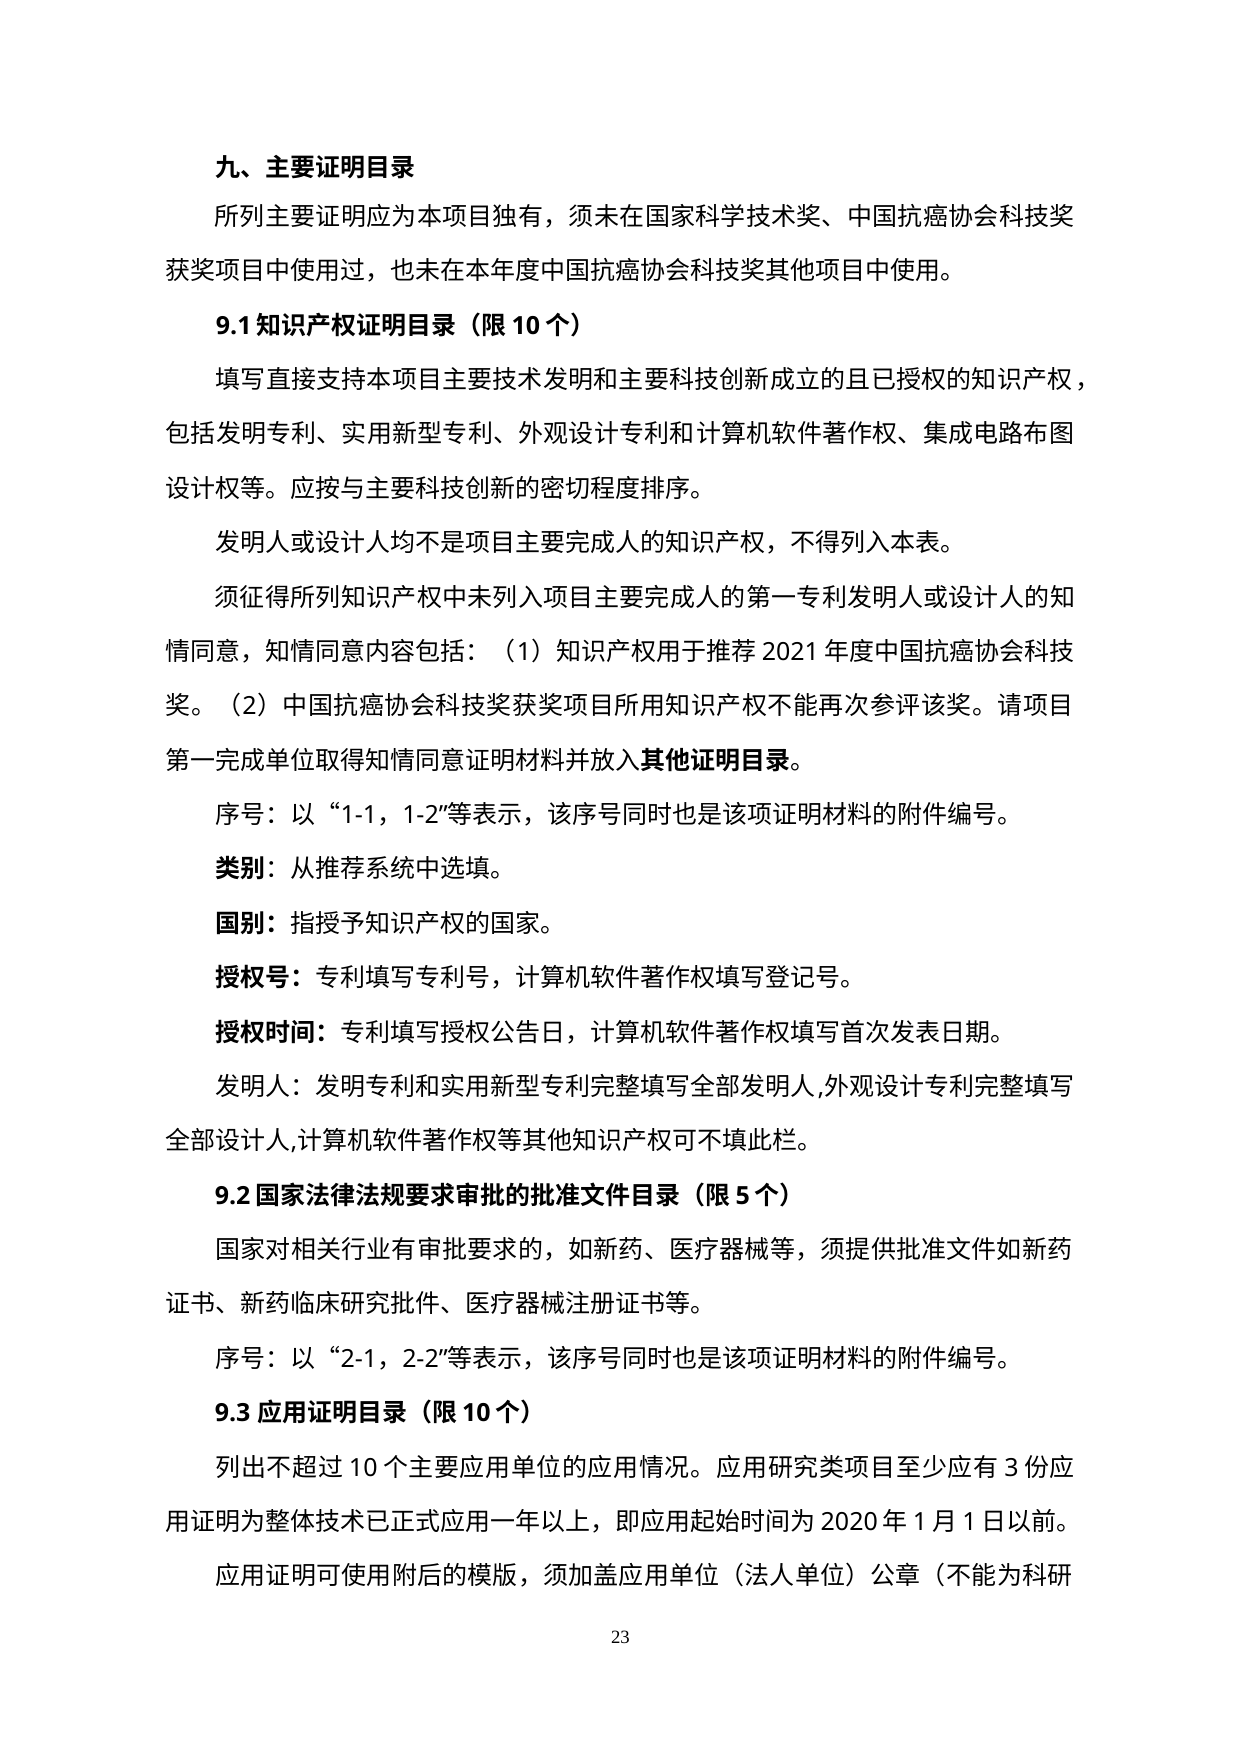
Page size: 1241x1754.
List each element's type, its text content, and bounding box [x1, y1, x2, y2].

text 序号：以“2-1，2-2”等表示，该序号同时也是该项证明材料的附件编号。 [165, 1338, 1075, 1374]
text 9.2国家法律法规要求审批的批准文件目录（限5个） [165, 1175, 1075, 1211]
text 国别：指授予知识产权的国家。 [165, 903, 1075, 939]
text 国家对相关行业有审批要求的，如新药、医疗器械等，须提供批准文件如新药证书、新药临床研究批件、医疗器械注册证书等。 [165, 1229, 1075, 1320]
text 九、主要证明目录 [165, 148, 1075, 184]
text 发明人或设计人均不是项目主要完成人的知识产权，不得列入本表。 [165, 523, 1075, 559]
text 列出不超过10个主要应用单位的应用情况。应用研究类项目至少应有3份应用证明为整体技术已正式应用一年以上，即应用起始时间为2020年1月1日以前。 [165, 1447, 1075, 1538]
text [165, 1556, 1075, 1592]
text 须征得所列知识产权中未列入项目主要完成人的第一专利发明人或设计人的知情同意，知情同意内容包括：（1）知识产权用于推荐2021年度中国抗癌协会科技奖。（2）中国抗癌协会科技奖获奖项目所用知识产权不能再次参评该奖。请项目第一完成单位取得知情同意证明材料并放入其他证明目录。 [165, 577, 1075, 776]
text 序号：以“1-1，1-2”等表示，该序号同时也是该项证明材料的附件编号。 [165, 794, 1075, 831]
text 9.3 应用证明目录（限10个） [165, 1393, 1075, 1429]
text 授权号：专利填写专利号，计算机软件著作权填写登记号。 [165, 958, 1075, 994]
text 授权时间：专利填写授权公告日，计算机软件著作权填写首次发表日期。 [165, 1012, 1075, 1048]
text 发明人：发明专利和实用新型专利完整填写全部发明人,外观设计专利完整填写全部设计人,计算机软件著作权等其他知识产权可不填此栏。 [165, 1066, 1075, 1157]
text 类别：从推荐系统中选填。 [165, 849, 1075, 885]
text 填写直接支持本项目主要技术发明和主要科技创新成立的且已授权的知识产权，包括发明专利、实用新型专利、外观设计专利和计算机软件著作权、集成电路布图设计权等。应按与主要科技创新的密切程度排序。 [165, 359, 1075, 504]
text 9.1知识产权证明目录（限10个） [165, 305, 1075, 341]
text 所列主要证明应为本项目独有，须未在国家科学技术奖、中国抗癌协会科技奖获奖项目中使用过，也未在本年度中国抗癌协会科技奖其他项目中使用。 [165, 196, 1075, 287]
